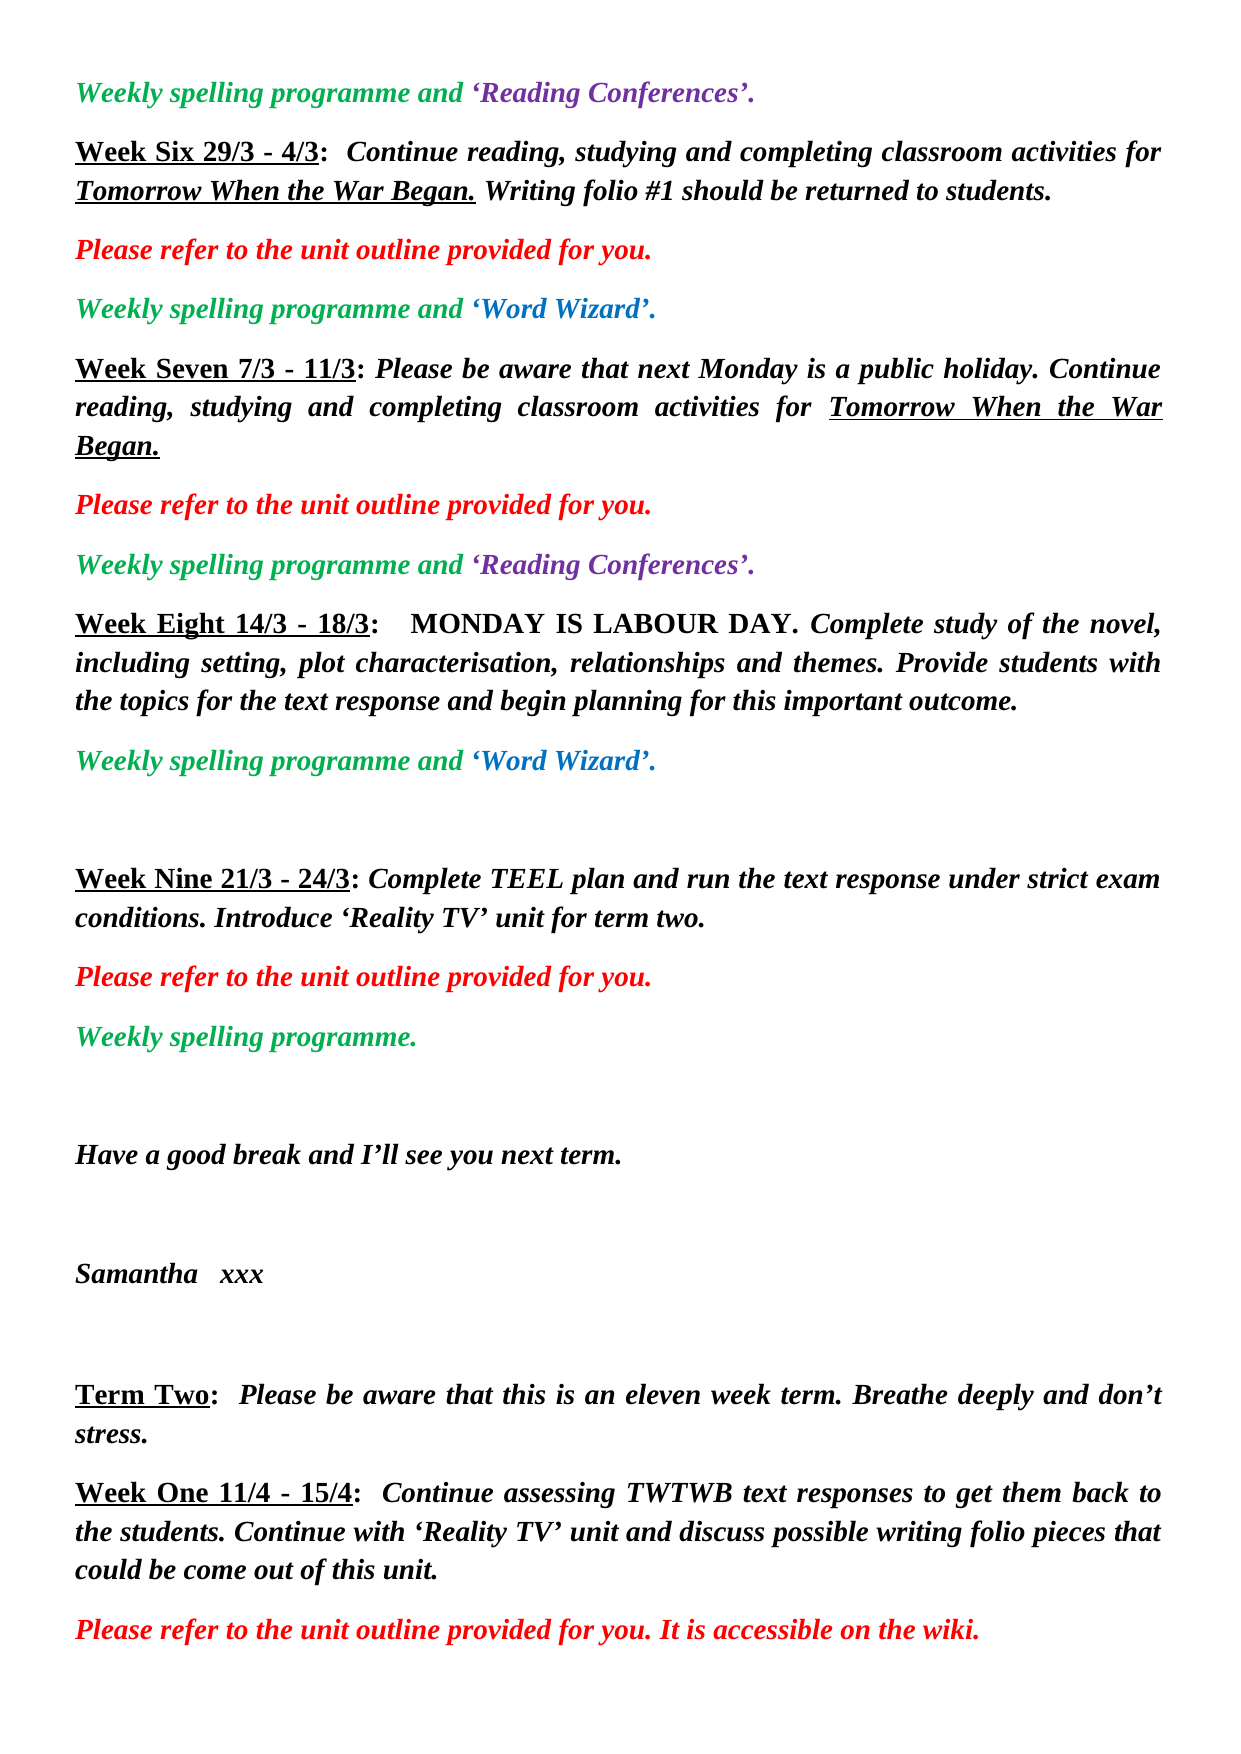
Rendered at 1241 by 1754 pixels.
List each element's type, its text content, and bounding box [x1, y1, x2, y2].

text Have a good break and I’ll see you next term. [75, 1137, 1165, 1171]
text Weekly spelling programme and ‘Word Wizard’. [75, 743, 1165, 776]
text Please refer to the unit outline provided for you. [75, 232, 1165, 266]
text Please refer to the unit outline provided for you. [75, 959, 1165, 993]
text Term Two: Please be aware that this is an eleven week term. Breathe deeply and don’t stress. [75, 1377, 1165, 1449]
text Week Eight 14/3 - 18/3: MONDAY IS LABOUR DAY. Complete study of the novel, including setting, plot characterisation, relationships and themes. Provide students with the topics for the text response and begin planning for this important outcome. [75, 606, 1165, 717]
text Weekly spelling programme and ‘Reading Conferences’. [75, 75, 1165, 108]
text Week Six 29/3 - 4/3: Continue reading, studying and completing classroom activities for Tomorrow When the War Began. Writing folio #1 should be returned to students. [75, 134, 1165, 206]
text Weekly spelling programme. [75, 1019, 1165, 1052]
text Weekly spelling programme and ‘Reading Conferences’. [75, 547, 1165, 580]
text Week Nine 21/3 - 24/3: Complete TEEL plan and run the text response under strict exam conditions. Introduce ‘Reality TV’ unit for term two. [75, 861, 1165, 933]
text Samantha xxx [75, 1256, 1165, 1290]
text Week Seven 7/3 - 11/3: Please be aware that next Monday is a public holiday. Continue reading, studying and completing classroom activities for Tomorrow When the War Began. [75, 351, 1165, 462]
text Please refer to the unit outline provided for you. It is accessible on the wiki. [75, 1612, 1165, 1645]
text Please refer to the unit outline provided for you. [75, 487, 1165, 521]
text Weekly spelling programme and ‘Word Wizard’. [75, 292, 1165, 325]
text Week One 11/4 - 15/4: Continue assessing TWTWB text responses to get them back to the students. Continue with ‘Reality TV’ unit and discuss possible writing folio pieces that could be come out of this unit. [75, 1475, 1165, 1586]
